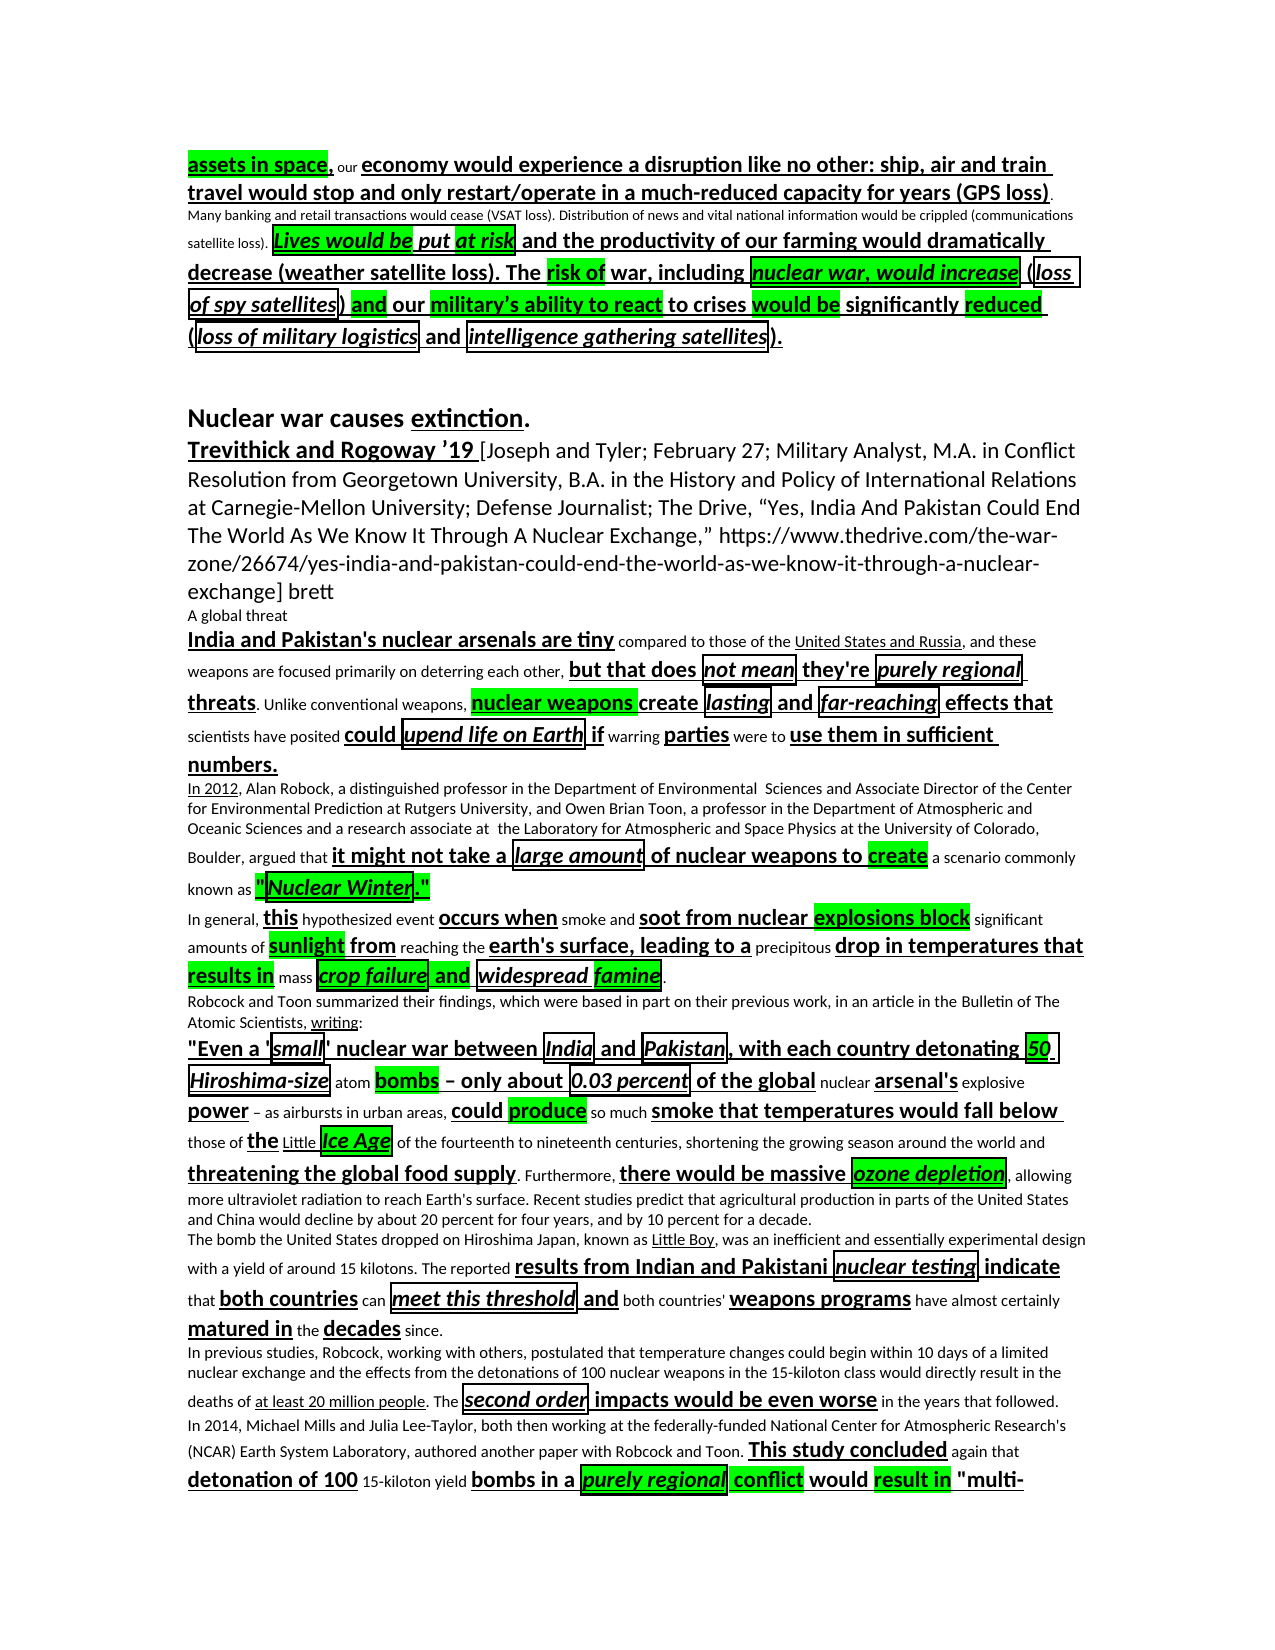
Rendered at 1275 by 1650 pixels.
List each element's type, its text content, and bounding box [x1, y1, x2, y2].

text Trevithick and Rogoway ’19 [Joseph and Tyler; February 27; Military Analyst, M.A. in Conflict Resolution from Georgetown University, B.A. in the History and Policy of International Relations at Carnegie-Mellon University; Defense Journalist; The Drive, “Yes, India And Pakistan Could End The World As We Know It Through A Nuclear Exchange,” https://www.thedrive.com/the-war-zone/26674/yes-india-and-pakistan-could-end-the-world-as-we-know-it-through-a-nuclear-exchange] brett [187, 434, 1087, 605]
text The bomb the United States dropped on Hiroshima Japan, known as Little Boy, was an inefficient and essentially experimental design with a yield of around 15 kilotons. The reported results from Indian and Pakistani nuclear testing indicate that both countries can meet this threshold and both countries' weapons programs have almost certainly matured in the decades since. [187, 1229, 1087, 1342]
text In general, this hypothesized event occurs when smoke and soot from nuclear explosions block significant amounts of sunlight from reaching the earth's surface, leading to a precipitous drop in temperatures that results in mass crop failure and widespread famine. [187, 903, 1087, 992]
text A global threat [187, 605, 1087, 625]
subtitle Nuclear war causes extinction. [187, 401, 1087, 434]
text "Even a 'small' nuclear war between India and Pakistan, with each country detonating 50 Hiroshima-size atom bombs – only about 0.03 percent of the global nuclear arsenal's explosive power – as airbursts in urban areas, could produce so much smoke that temperatures would fall below those of the Little Ice Age of the fourteenth to nineteenth centuries, shortening the growing season around the world and threatening the global food supply. Furthermore, there would be massive ozone depletion, allowing more ultraviolet radiation to reach Earth's surface. Recent studies predict that agricultural production in parts of the United States and China would decline by about 20 percent for four years, and by 10 percent for a decade. [187, 1032, 1087, 1229]
text In 2012, Alan Robock, a distinguished professor in the Department of Environmental Sciences and Associate Director of the Center for Environmental Prediction at Rutgers University, and Owen Brian Toon, a professor in the Department of Atmospheric and Oceanic Sciences and a research associate at the Laboratory for Atmospheric and Space Physics at the University of Colorado, Boulder, argued that it might not take a large amount of nuclear weapons to create a scenario commonly known as "Nuclear Winter." [187, 778, 1087, 903]
text India and Pakistan's nuclear arsenals are tiny compared to those of the United States and Russia, and these weapons are focused primarily on deterring each other, but that does not mean they're purely regional threats. Unlike conventional weapons, nuclear weapons create lasting and far-reaching effects that scientists have posited could upend life on Earth if warring parties were to use them in sufficient numbers. [187, 625, 1087, 778]
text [187, 150, 1087, 353]
text In previous studies, Robcock, working with others, postulated that temperature changes could begin within 10 days of a limited nuclear exchange and the effects from the detonations of 100 nuclear weapons in the 15-kiloton class would directly result in the deaths of at least 20 million people. The second order impacts would be even worse in the years that followed. [187, 1342, 1087, 1415]
text Robcock and Toon summarized their findings, which were based in part on their previous work, in an article in the Bulletin of The Atomic Scientists, writing: [187, 992, 1087, 1032]
